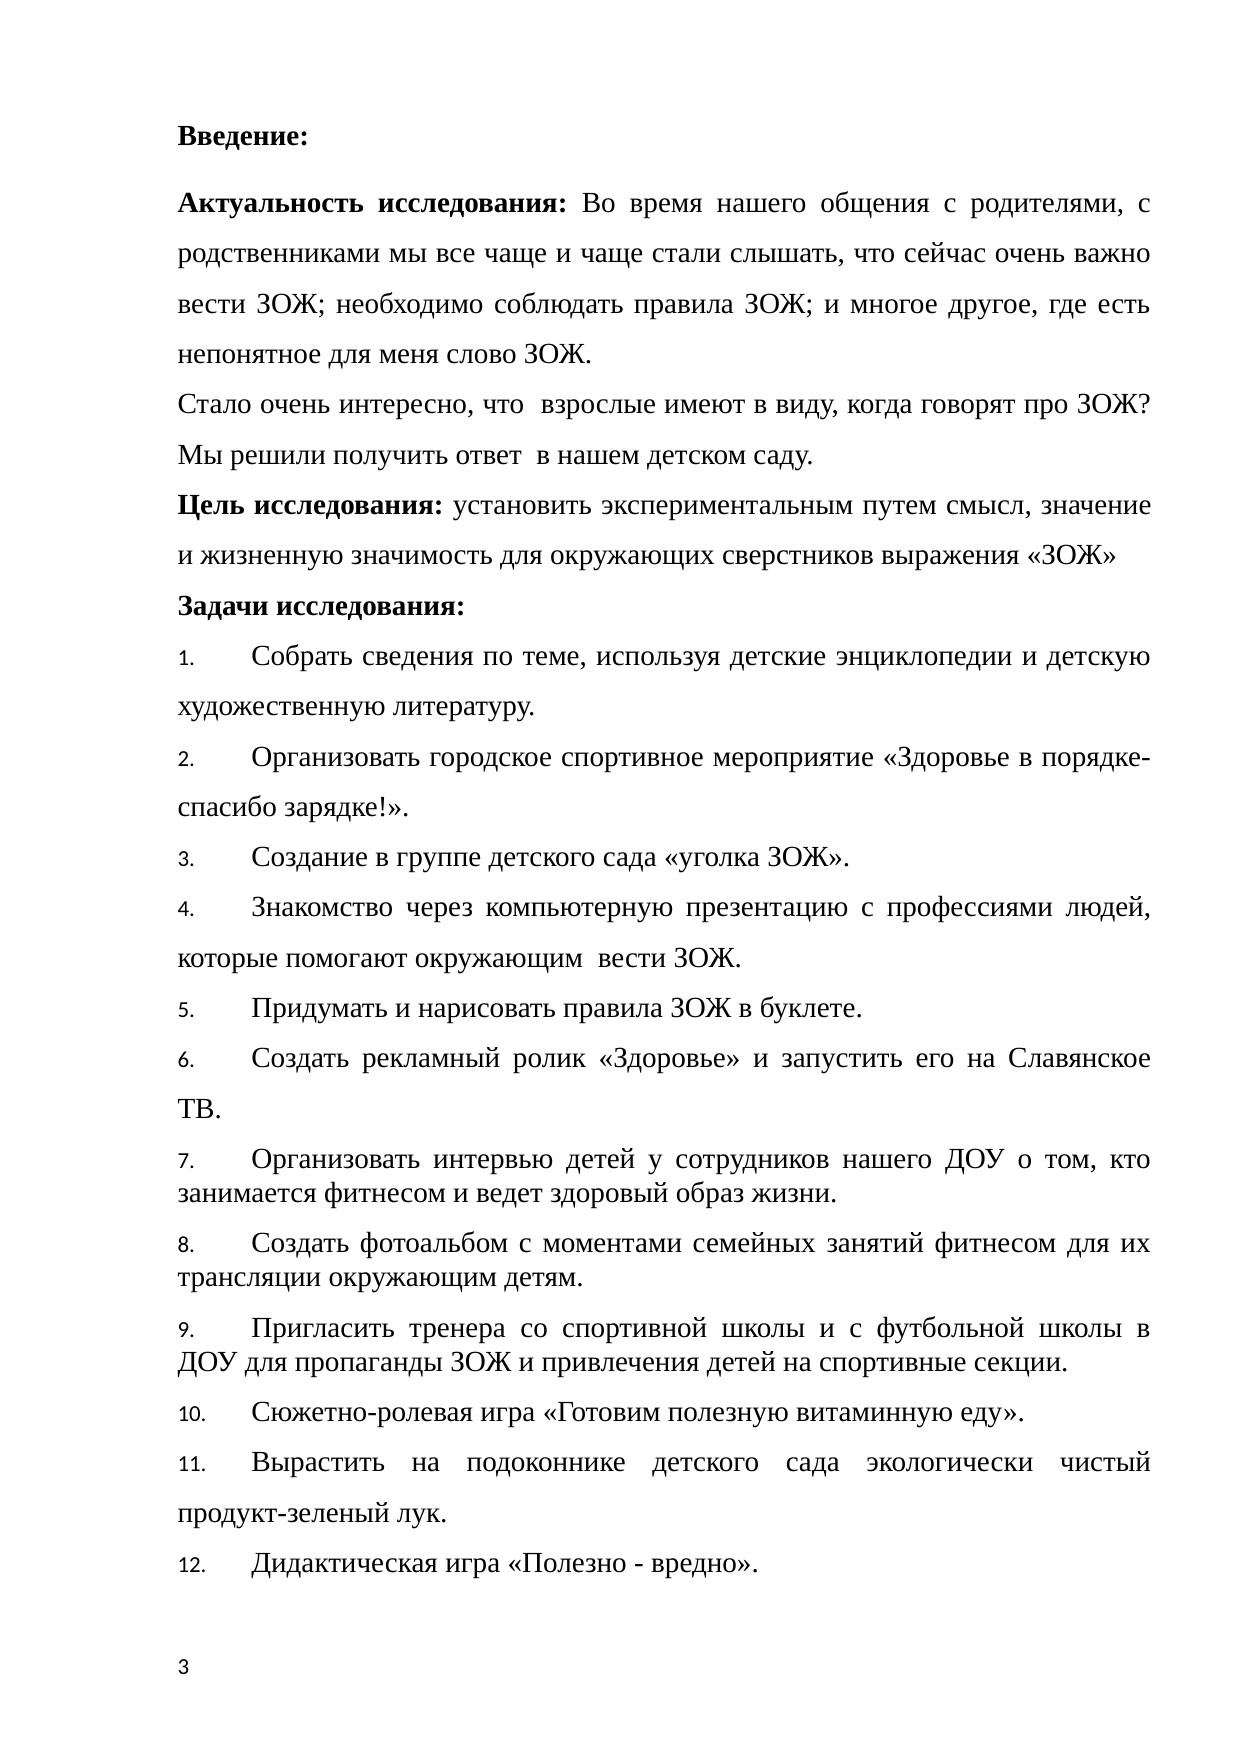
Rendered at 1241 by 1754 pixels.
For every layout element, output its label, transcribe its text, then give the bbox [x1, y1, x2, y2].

list Знакомство через компьютерную презентацию с профессиями людей, которые помогают окружающим вести ЗОЖ. [177, 889, 1152, 973]
list Создать рекламный ролик «Здоровье» и запустить его на Славянское ТВ. [177, 1041, 1152, 1124]
text Стало очень интересно, что взрослые имеют в виду, когда говорят про ЗОЖ? Мы решили получить ответ в нашем детском саду. [177, 386, 1152, 470]
list Организовать городское спортивное мероприятие «Здоровье в порядке-спасибо зарядке!». [177, 739, 1152, 822]
text Актуальность исследования: Во время нашего общения с родителями, с родственниками мы все чаще и чаще стали слышать, что сейчас очень важно вести ЗОЖ; необходимо соблюдать правила ЗОЖ; и многое другое, где есть непонятное для меня слово ЗОЖ. [177, 185, 1152, 370]
text Введение: [177, 118, 1152, 152]
list Организовать интервью детей у сотрудников нашего ДОУ о том, кто занимается фитнесом и ведет здоровый образ жизни. [177, 1141, 1152, 1208]
list Дидактическая игра «Полезно - вредно». [177, 1545, 1152, 1579]
list Придумать и нарисовать правила ЗОЖ в буклете. [177, 990, 1152, 1024]
list Создать фотоальбом с моментами семейных занятий фитнесом для их трансляции окружающим детям. [177, 1226, 1152, 1293]
list Пригласить тренера со спортивной школы и с футбольной школы в ДОУ для пропаганды ЗОЖ и привлечения детей на спортивные секции. [177, 1310, 1152, 1377]
list Вырастить на подоконнике детского сада экологически чистый продукт-зеленый лук. [177, 1444, 1152, 1528]
list Сюжетно-ролевая игра «Готовим полезную витаминную еду». [177, 1394, 1152, 1428]
list Создание в группе детского сада «уголка ЗОЖ». [177, 839, 1152, 873]
text Задачи исследования: [177, 588, 1152, 621]
text Цель исследования: установить экспериментальным путем смысл, значение и жизненную значимость для окружающих сверстников выражения «ЗОЖ» [177, 487, 1152, 571]
list Собрать сведения по теме, используя детские энциклопедии и детскую художественную литературу. [177, 638, 1152, 722]
